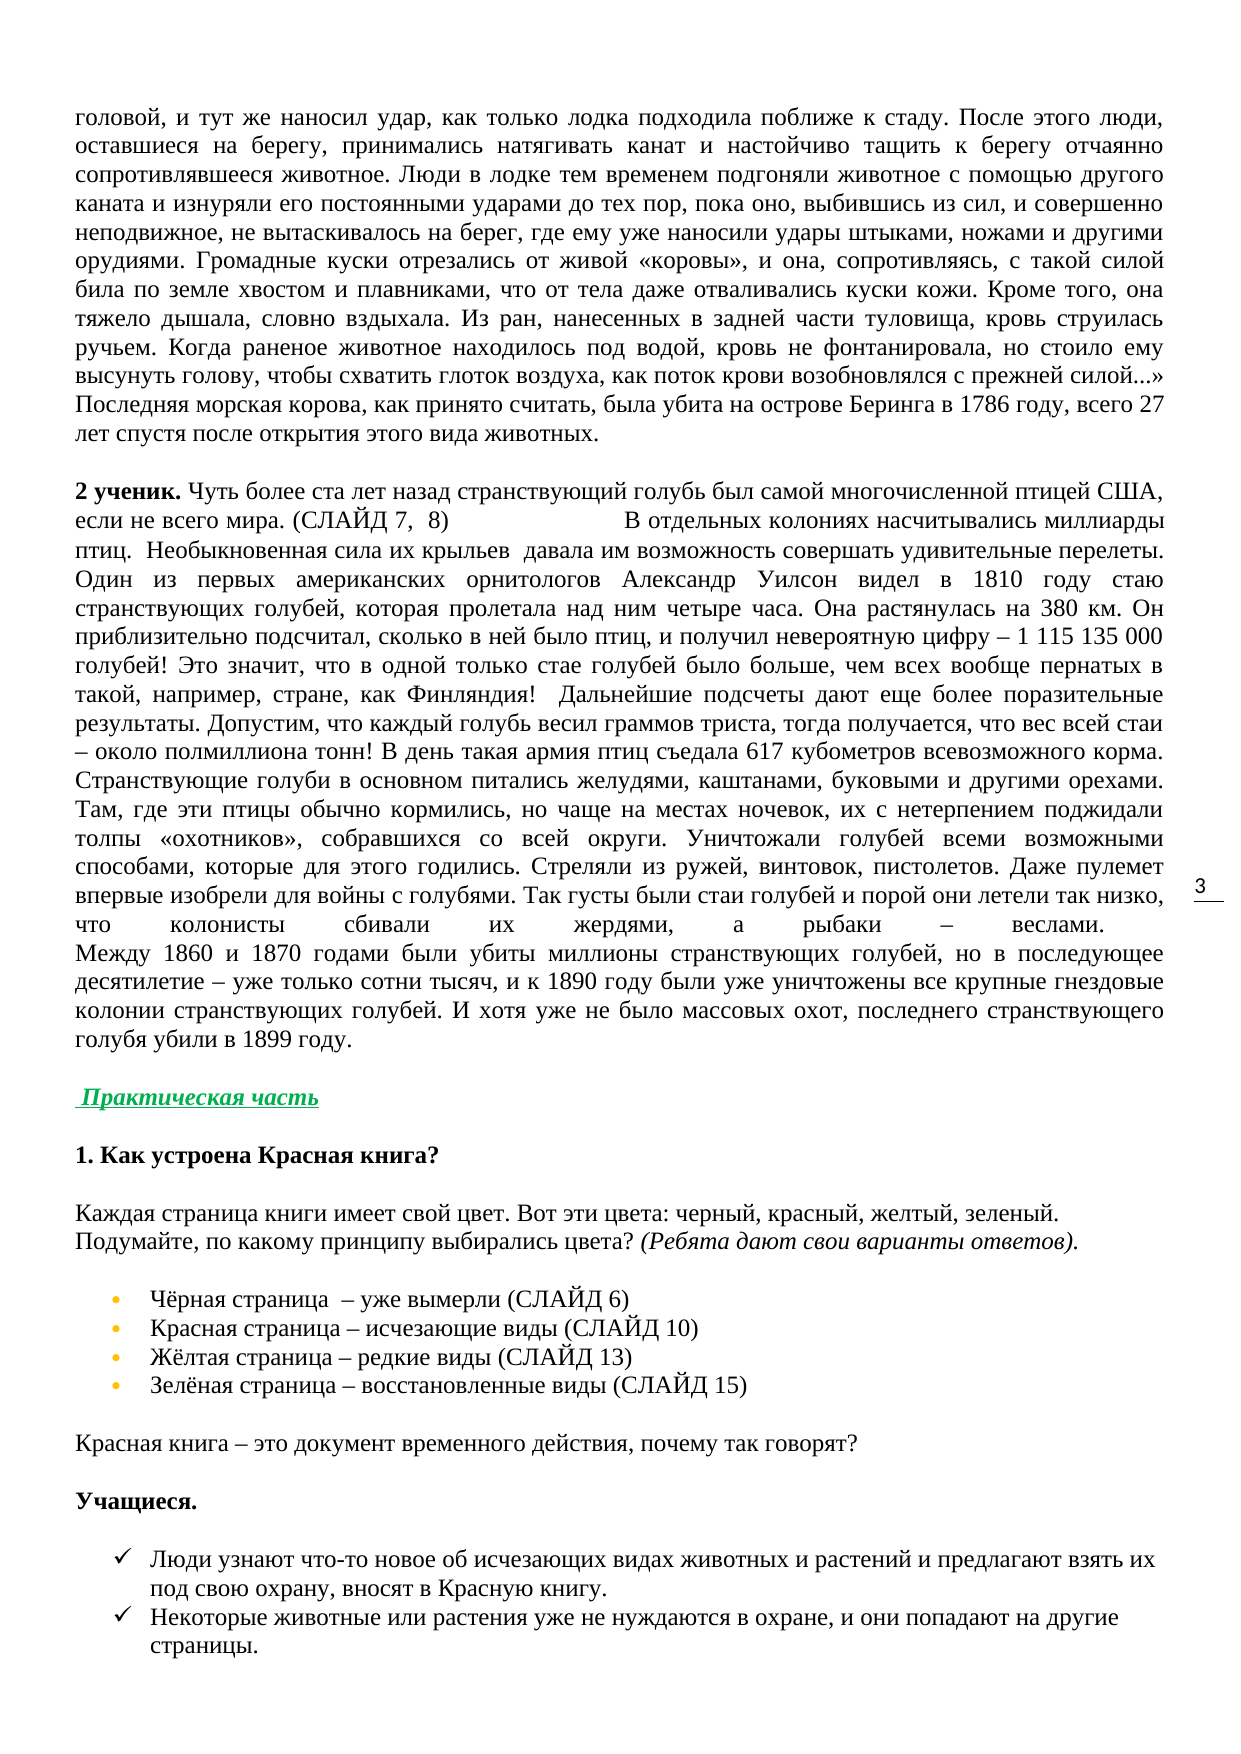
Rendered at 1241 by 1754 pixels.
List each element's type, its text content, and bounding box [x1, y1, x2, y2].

list Некоторые животные или растения уже не нуждаются в охране, и они попадают на другие страницы. [112, 1602, 1165, 1659]
text Учащиеся. [75, 1486, 1165, 1515]
list Жёлтая страница – редкие виды (СЛАЙД 13) [112, 1342, 1165, 1371]
list Люди узнают что-то новое об исчезающих видах животных и растений и предлагают взять их под свою охрану, вносят в Красную книгу. [112, 1544, 1165, 1602]
text Каждая страница книги имеет свой цвет. Вот эти цвета: черный, красный, желтый, зеленый. Подумайте, по какому принципу выбирались цвета? (Ребята дают свои варианты ответов). [75, 1198, 1165, 1255]
text 2 ученик. Чуть более ста лет назад странствующий голубь был самой многочисленной птицей США, если не всего мира. (СЛАЙД 7, 8) В отдельных колониях насчитывались миллиарды птиц. Необыкновенная сила их крыльев давала им возможность совершать удивительные перелеты. Один из первых американских орнитологов Александр Уилсон видел в 1810 году стаю странствующих голубей, которая пролетала над ним четыре часа. Она растянулась на . Он приблизительно подсчитал, сколько в ней было птиц, и получил невероятную цифру – 1 115 135 000 голубей! Это значит, что в одной только стае голубей было больше, чем всех вообще пернатых в такой, например, стране, как Финляндия! Дальнейшие подсчеты дают еще более поразительные результаты. Допустим, что каждый голубь весил граммов триста, тогда получается, что вес всей стаи – около полмиллиона тонн! В день такая армия птиц съедала 617 кубометров всевозможного корма. Странствующие голуби в основном питались желудями, каштанами, буковыми и другими орехами. Там, где эти птицы обычно кормились, но чаще на местах ночевок, их с нетерпением поджидали толпы «охотников», собравшихся со всей округи. Уничтожали голубей всеми возможными способами, которые для этого годились. Стреляли из ружей, винтовок, пистолетов. Даже пулемет впервые изобрели для войны с голубями. Так густы были стаи голубей и порой они летели так низко, что колонисты сбивали их жердями, а рыбаки – веслами. Между 1860 и 1870 годами были убиты миллионы странствующих голубей, но в последующее десятилетие – уже только сотни тысяч, и к 1890 году были уже уничтожены все крупные гнездовые колонии странствующих голубей. И хотя уже не было массовых охот, последнего странствующего голубя убили в 1899 году. [75, 476, 1165, 1053]
list Красная страница – исчезающие виды (СЛАЙД 10) [112, 1313, 1165, 1342]
text Практическая часть [75, 1082, 1165, 1111]
text 1. Как устроена Красная книга? [75, 1140, 1165, 1168]
list Чёрная страница – уже вымерли (СЛАЙД 6) [112, 1284, 1165, 1313]
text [75, 102, 1165, 447]
list Зелёная страница – восстановленные виды (СЛАЙД 15) [112, 1371, 1165, 1399]
text Красная книга – это документ временного действия, почему так говорят? [75, 1428, 1165, 1457]
